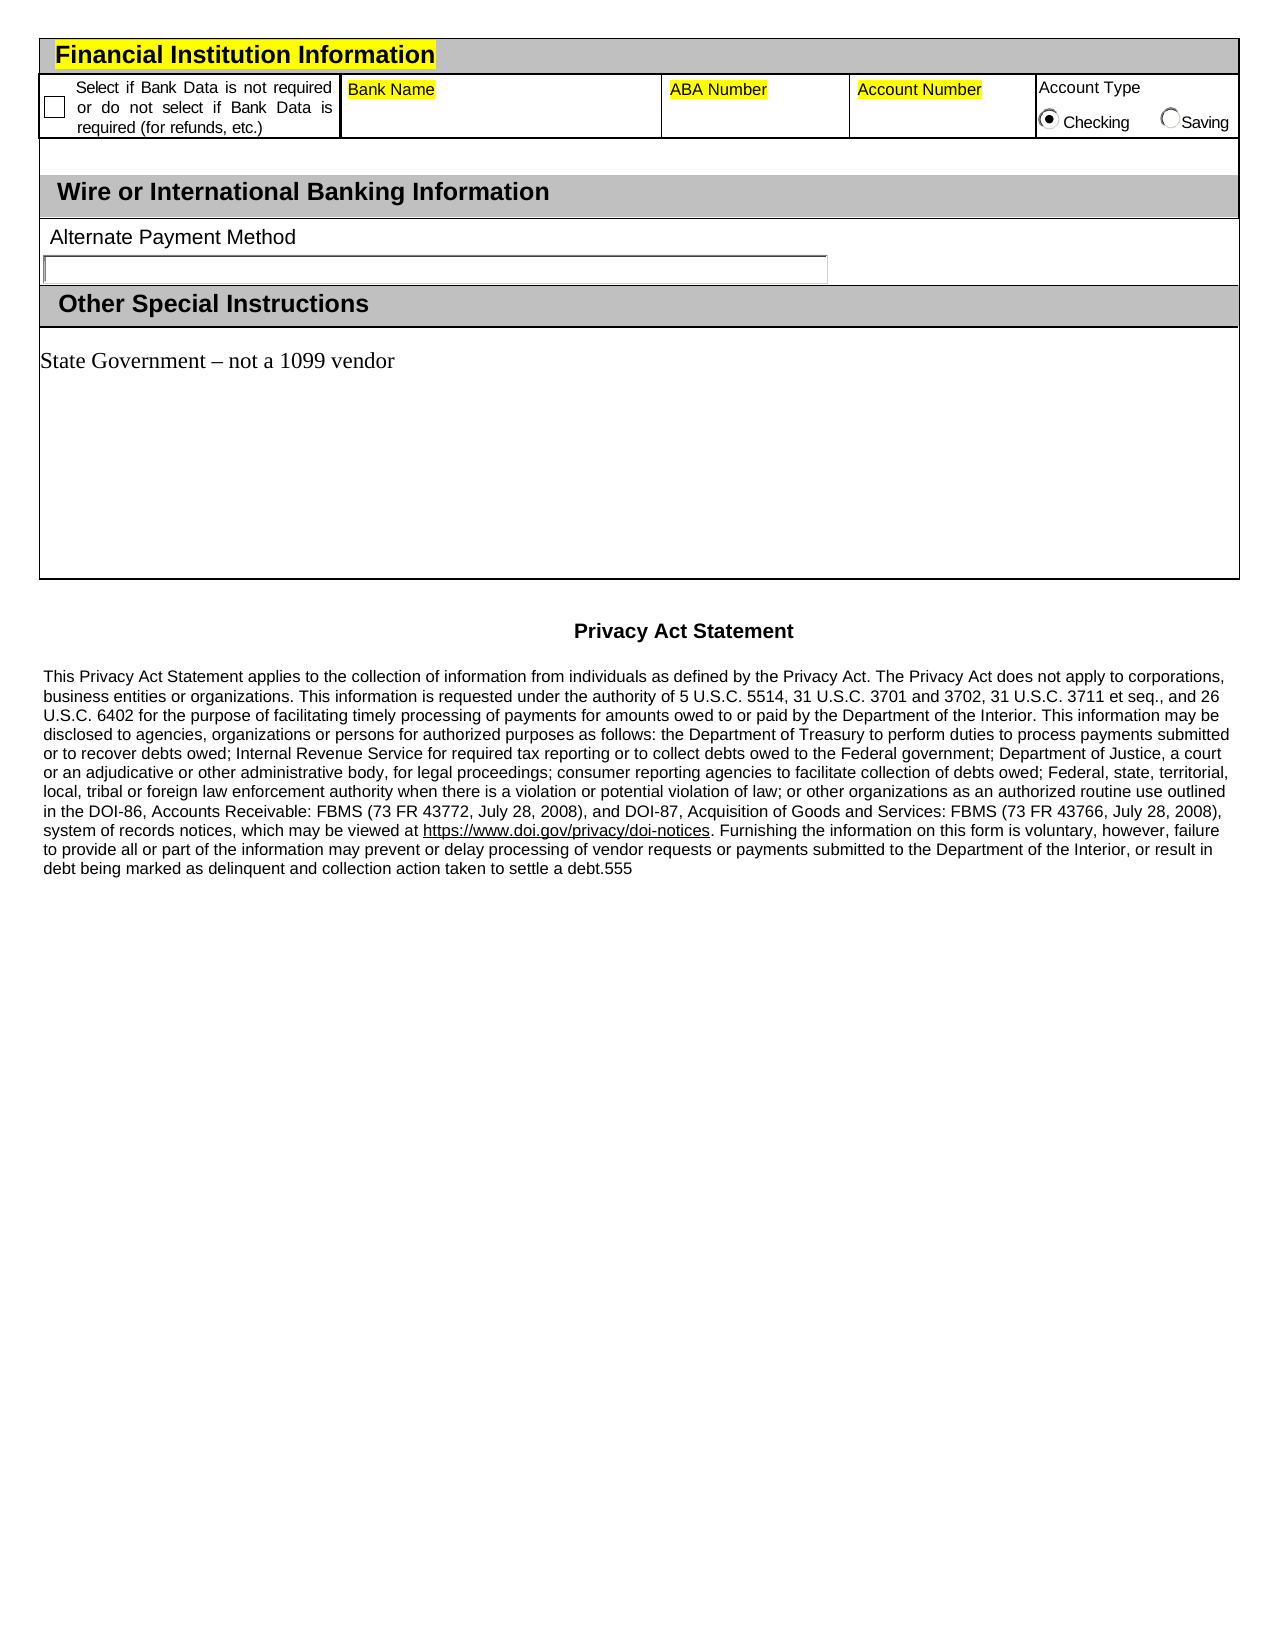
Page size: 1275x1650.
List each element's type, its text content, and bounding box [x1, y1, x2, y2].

table_header Financial Institution Information [40, 39, 1238, 73]
text U.S.C. 6402 for the purpose of facilitating timely processing of payments for amounts owed to or paid by the Department of the Interior. This information may be disclosed to agencies, organizations or persons for authorized purposes as follows: the Department of Treasury to perform duties to process payments submitted or to recover debts owed; Internal Revenue Service for required tax reporting or to collect debts owed to the Federal government; Department of Justice, a court or an adjudicative or other administrative body, for legal proceedings; consumer reporting agencies to facilitate collection of debts owed; Federal, state, territorial, local, tribal or foreign law enforcement authority when there is a violation or potential violation of law; or other organizations as an authorized routine use outlined in the DOI-86, Accounts Receivable: FBMS (73 FR 43772, July 28, 2008), and DOI-87, Acquisition of Goods and Services: FBMS (73 FR 43766, July 28, 2008), system of records notices, which may be viewed at https://www.doi.gov/privacy/doi-notices. Furnishing the information on this form is voluntary, however, failure to provide all or part of the information may prevent or delay processing of vendor requests or payments submitted to the Department of the Interior, or result in debt being marked as delinquent and collection action taken to settle a debt.555 [43, 706, 1232, 878]
text This Privacy Act Statement applies to the collection of information from individuals as defined by the Privacy Act. The Privacy Act does not apply to corporations, business entities or organizations. This information is requested under the authority of 5 U.S.C. 5514, 31 U.S.C. 3701 and 3702, 31 U.S.C. 3711 et seq., and 26 [43, 667, 1227, 706]
table_cell ABA Number [662, 75, 849, 137]
table_cell Alternate Payment Method [40, 219, 1239, 285]
table_cell State Government – not a 1099 vendor [40, 326, 1239, 578]
table_cell Wire or International Banking Information [40, 175, 1238, 217]
subtitle Privacy Act Statement [569, 619, 798, 643]
table_cell Account Number [850, 75, 1035, 137]
table_cell Account Type Checking Saving [1037, 75, 1238, 137]
table_cell Other Special Instructions [40, 285, 1239, 326]
table_cell Bank Name [342, 75, 661, 137]
table_cell [40, 139, 1238, 175]
table_cell Select if Bank Data is not required or do not select if Bank Data is required (for refunds, etc.) [40, 75, 339, 137]
picture [1160, 107, 1181, 129]
